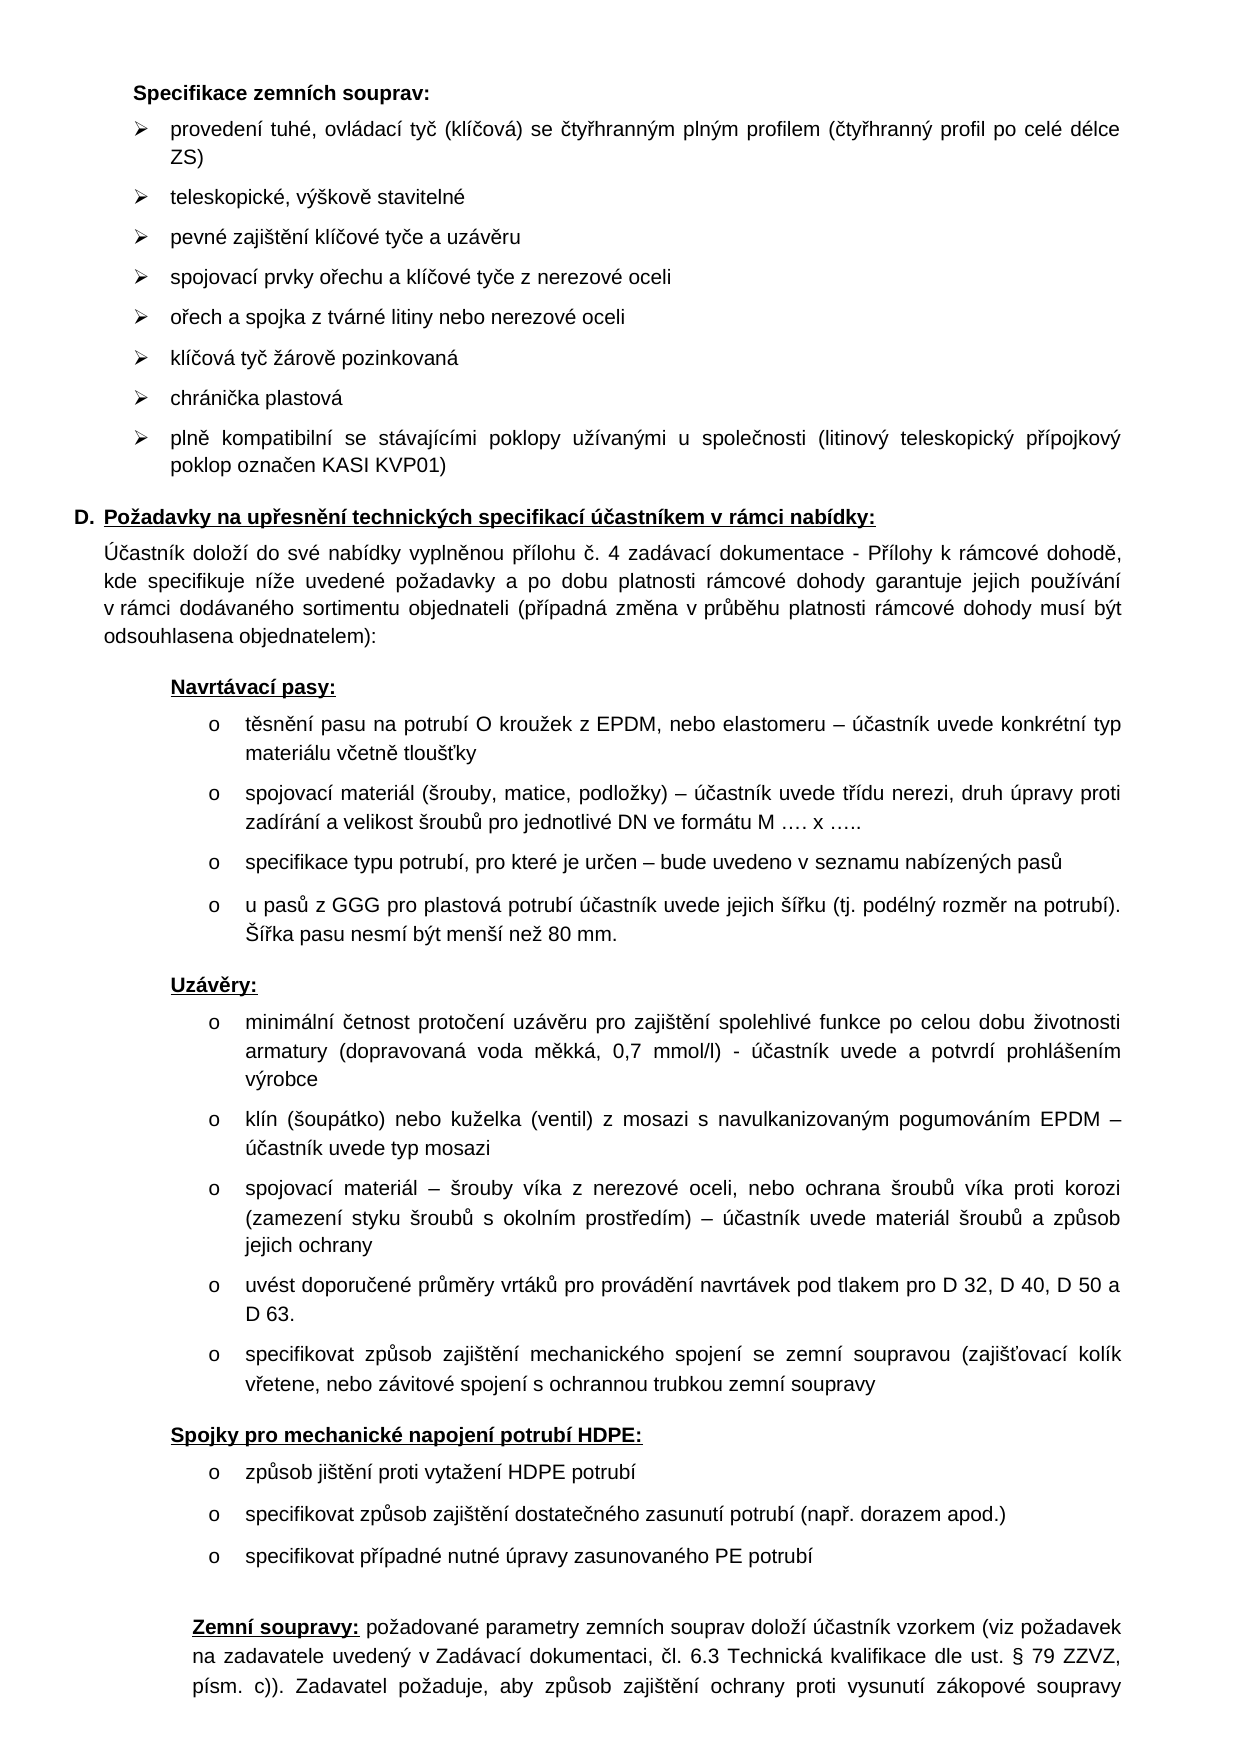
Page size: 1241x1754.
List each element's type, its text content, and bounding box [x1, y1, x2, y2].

list uvést doporučené průměry vrtáků pro provádění navrtávek pod tlakem pro D 32, D 40, D 50 a D 63. [208, 1273, 1122, 1326]
list klín (šoupátko) nebo kuželka (ventil) z mosazi s navulkanizovaným pogumováním EPDM – účastník uvede typ mosazi [208, 1107, 1122, 1160]
list u pasů z GGG pro plastová potrubí účastník uvede jejich šířku (tj. podélný rozměr na potrubí). Šířka pasu nesmí být menší než 80 mm. [208, 892, 1122, 946]
list spojovací materiál (šrouby, matice, podložky) – účastník uvede třídu nerezi, druh úpravy proti zadírání a velikost šroubů pro jednotlivé DN ve formátu M …. x ….. [208, 781, 1122, 834]
list ořech a spojka z tvárné litiny nebo nerezové oceli [133, 305, 1122, 329]
text Specifikace zemních souprav: [133, 81, 1122, 105]
list klíčová tyč žárově pozinkovaná [133, 345, 1122, 369]
list specifikovat způsob zajištění dostatečného zasunutí potrubí (např. dorazem apod.) [208, 1502, 1122, 1527]
list chránička plastová [133, 385, 1122, 409]
list specifikovat případné nutné úpravy zasunovaného PE potrubí [208, 1544, 1122, 1570]
list spojovací prvky ořechu a klíčové tyče z nerezové oceli [133, 265, 1122, 289]
list pevné zajištění klíčové tyče a uzávěru [133, 225, 1122, 249]
text Uzávěry: [170, 973, 1122, 997]
list plně kompatibilní se stávajícími poklopy užívanými u společnosti (litinový teleskopický přípojkový poklop označen KASI KVP01) [133, 426, 1122, 477]
list minimální četnost protočení uzávěru pro zajištění spolehlivé funkce po celou dobu životnosti armatury (dopravovaná voda měkká, 0,7 mmol/l) - účastník uvede a potvrdí prohlášením výrobce [208, 1010, 1122, 1091]
list Požadavky na upřesnění technických specifikací účastníkem v rámci nabídky: [74, 504, 1122, 528]
list specifikace typu potrubí, pro které je určen – bude uvedeno v seznamu nabízených pasů [208, 850, 1122, 876]
text Spojky pro mechanické napojení potrubí HDPE: [170, 1423, 1122, 1447]
list spojovací materiál – šrouby víka z nerezové oceli, nebo ochrana šroubů víka proti korozi (zamezení styku šroubů s okolním prostředím) – účastník uvede materiál šroubů a způsob jejich ochrany [208, 1176, 1122, 1257]
text Účastník doloží do své nabídky vyplněnou přílohu č. 4 zadávací dokumentace - Přílohy k rámcové dohodě, kde specifikuje níže uvedené požadavky a po dobu platnosti rámcové dohody garantuje jejich používání v rámci dodávaného sortimentu objednateli (případná změna v průběhu platnosti rámcové dohody musí být odsouhlasena objednatelem): [103, 541, 1122, 647]
list teleskopické, výškově stavitelné [133, 185, 1122, 209]
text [192, 1610, 1122, 1697]
list těsnění pasu na potrubí O kroužek z EPDM, nebo elastomeru – účastník uvede konkrétní typ materiálu včetně tloušťky [208, 711, 1122, 765]
list provedení tuhé, ovládací tyč (klíčová) se čtyřhranným plným profilem (čtyřhranný profil po celé délce ZS) [133, 117, 1122, 169]
list specifikovat způsob zajištění mechanického spojení se zemní soupravou (zajišťovací kolík vřetene, nebo závitové spojení s ochrannou trubkou zemní soupravy [208, 1342, 1122, 1396]
text Navrtávací pasy: [170, 675, 1122, 699]
list způsob jištění proti vytažení HDPE potrubí [208, 1459, 1122, 1485]
